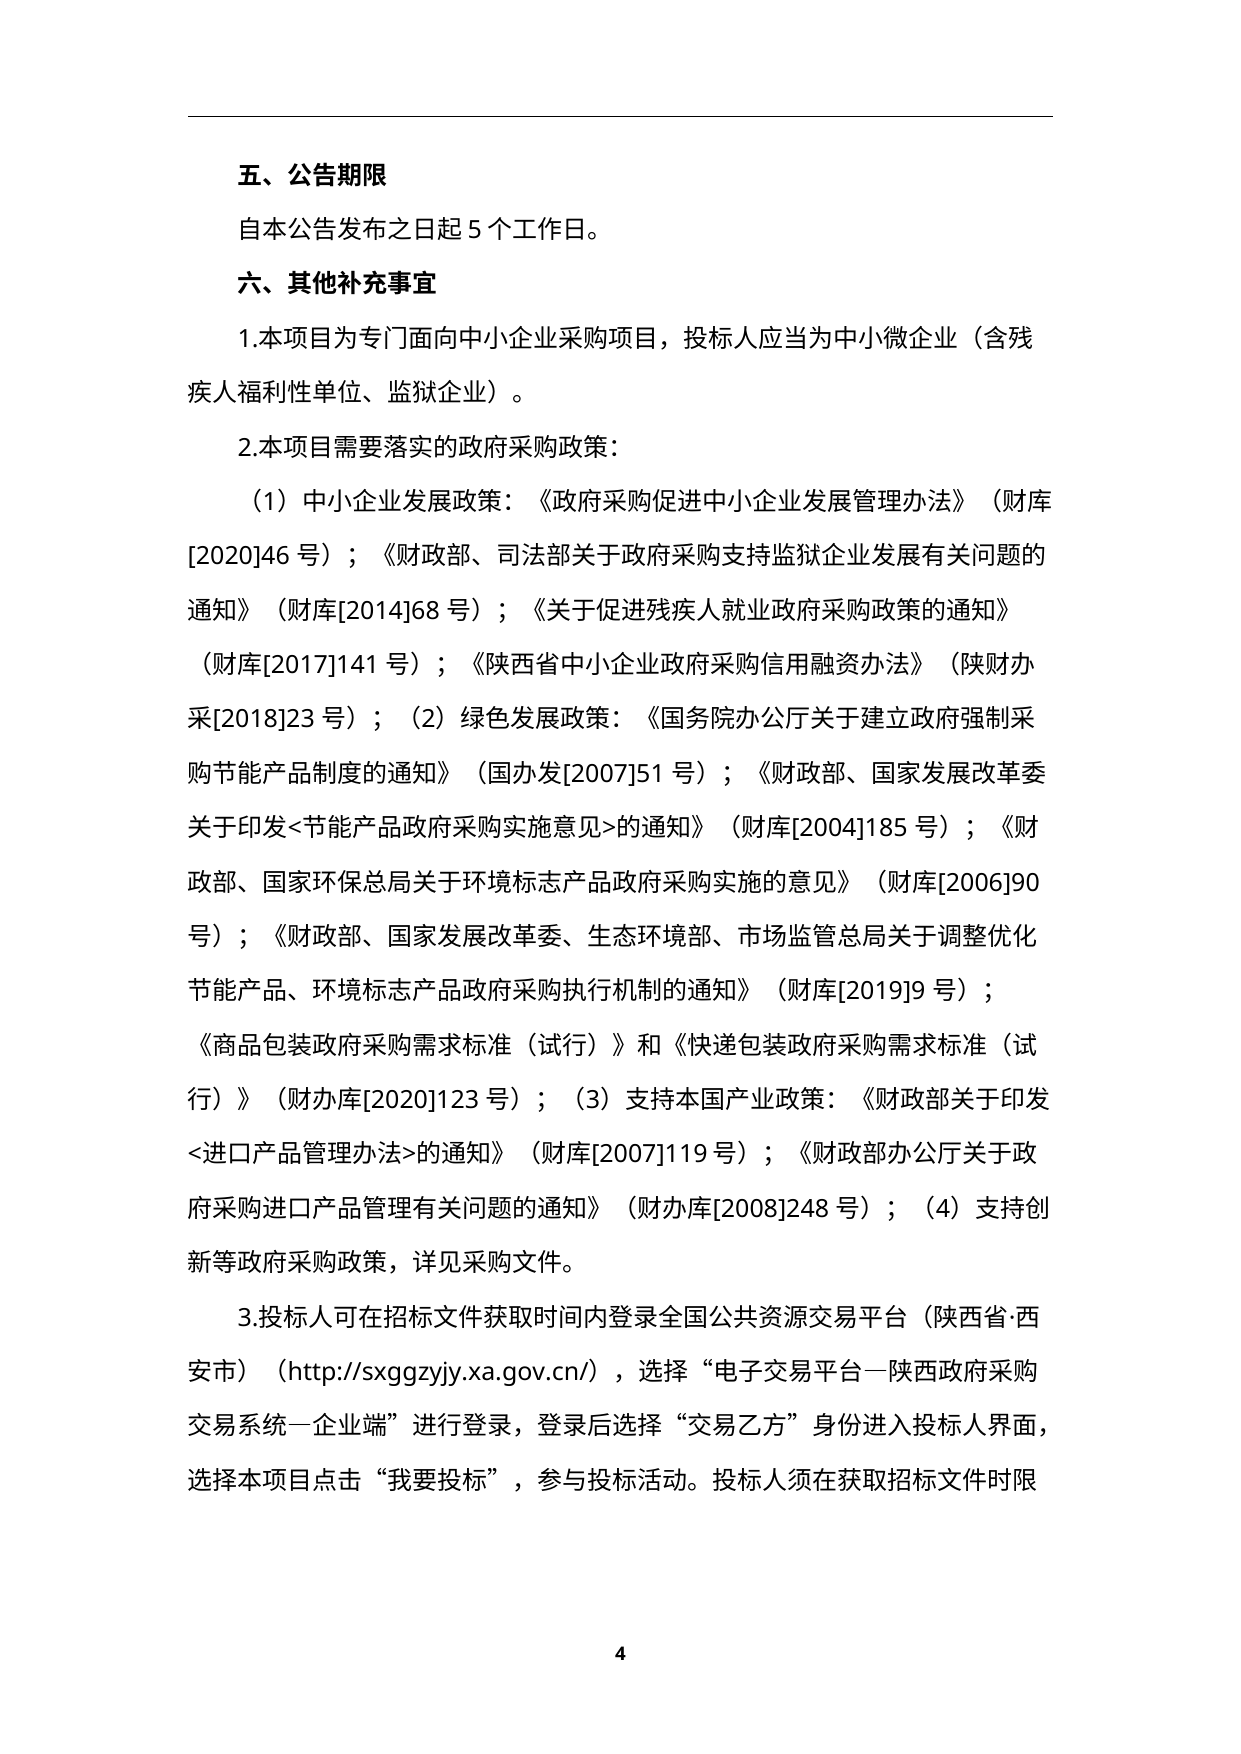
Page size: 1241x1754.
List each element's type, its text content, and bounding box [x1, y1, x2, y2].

text 1.本项目为专门面向中小企业采购项目，投标人应当为中小微企业（含残疾人福利性单位、监狱企业）。 [187, 318, 1053, 409]
text （1）中小企业发展政策：《政府采购促进中小企业发展管理办法》（财库[2020]46 号）；《财政部、司法部关于政府采购支持监狱企业发展有关问题的通知》（财库[2014]68 号）；《关于促进残疾人就业政府采购政策的通知》（财库[2017]141 号）；《陕西省中小企业政府采购信用融资办法》（陕财办采[2018]23 号）；（2）绿色发展政策：《国务院办公厅关于建立政府强制采购节能产品制度的通知》（国办发[2007]51 号）；《财政部、国家发展改革委关于印发<节能产品政府采购实施意见>的通知》（财库[2004]185 号）；《财政部、国家环保总局关于环境标志产品政府采购实施的意见》（财库[2006]90号）；《财政部、国家发展改革委、生态环境部、市场监管总局关于调整优化节能产品、环境标志产品政府采购执行机制的通知》（财库[2019]9 号）；《商品包装政府采购需求标准（试行）》和《快递包装政府采购需求标准（试行）》（财办库[2020]123 号）；（3）支持本国产业政策：《财政部关于印发<进口产品管理办法>的通知》（财库[2007]119号）；《财政部办公厅关于政府采购进口产品管理有关问题的通知》（财办库[2008]248 号）；（4）支持创新等政府采购政策，详见采购文件。 [187, 481, 1053, 1279]
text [187, 1297, 1053, 1496]
text 六、其他补充事宜 [187, 264, 1053, 300]
text 自本公告发布之日起5个工作日。 [187, 209, 1053, 246]
text 2.本项目需要落实的政府采购政策： [187, 427, 1053, 463]
text 五、公告期限 [187, 155, 1053, 191]
